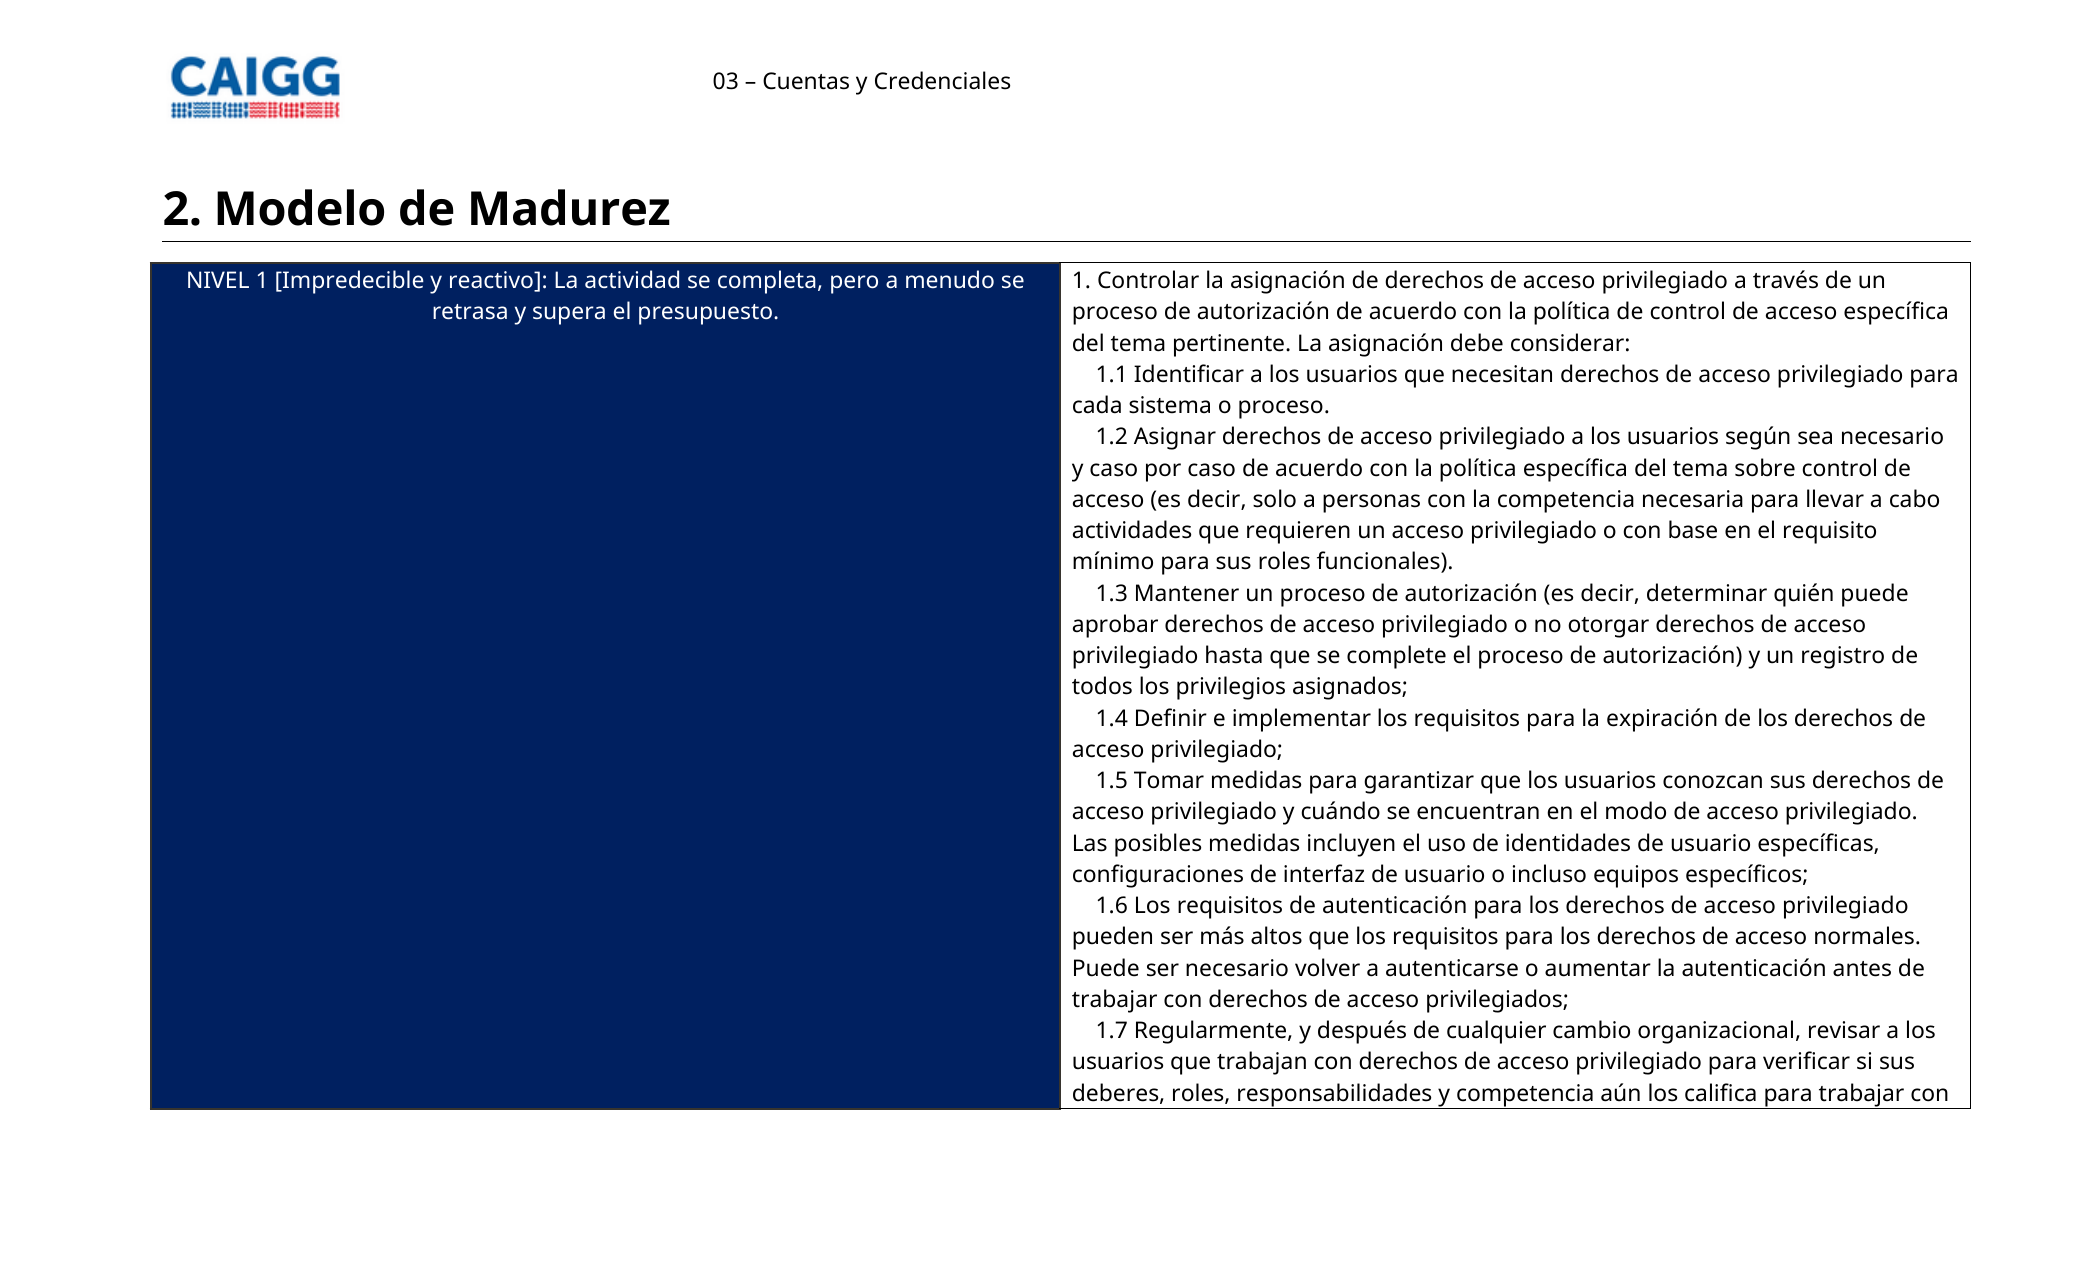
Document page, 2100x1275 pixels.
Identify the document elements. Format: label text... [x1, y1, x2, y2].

table_header NIVEL 1 [Impredecible y reactivo]: La actividad se completa, pero a menudo se retrasa y supera el presupuesto. [152, 264, 1059, 1108]
picture [140, 35, 379, 150]
subtitle Modelo de Madurez [162, 175, 1971, 241]
